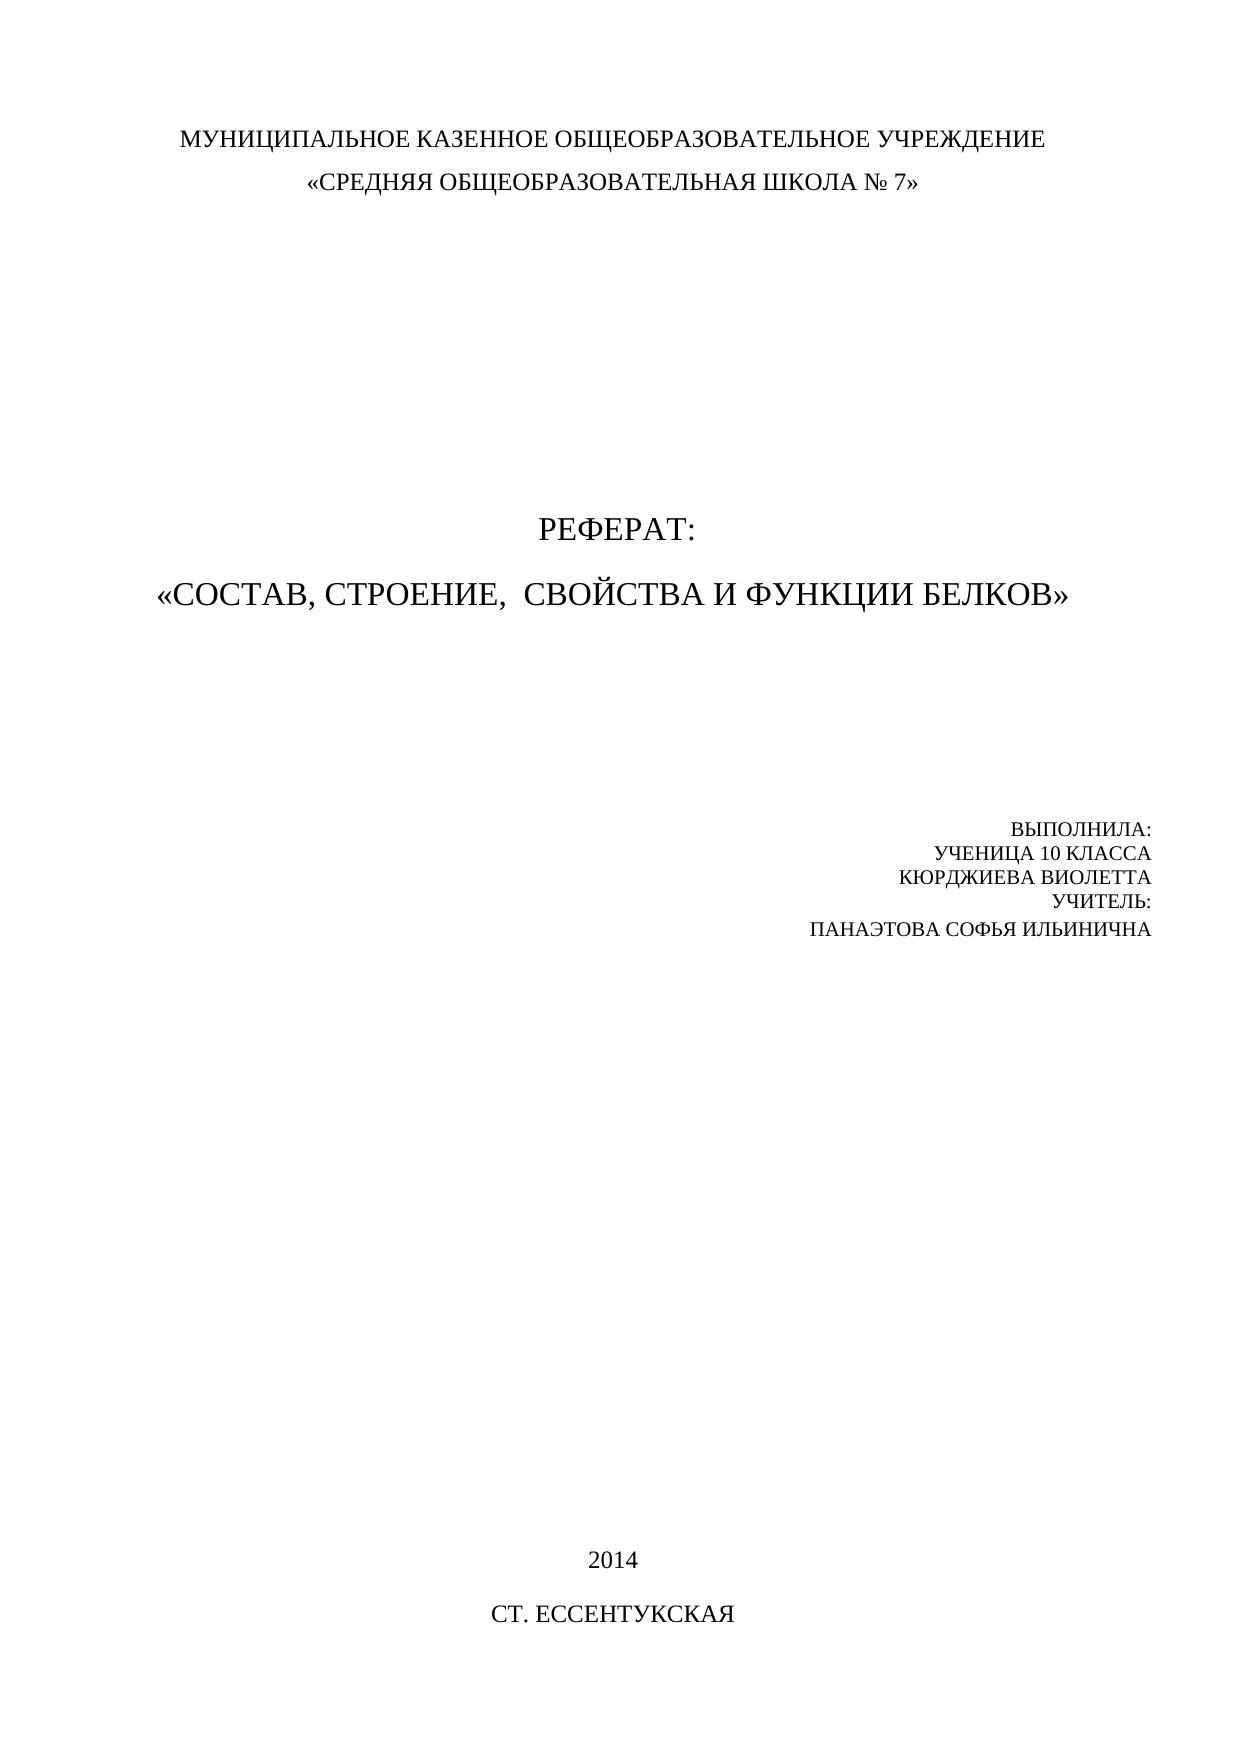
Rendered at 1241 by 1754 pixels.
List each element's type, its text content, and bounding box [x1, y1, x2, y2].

text КЮРДЖИЕВА ВИОЛЕТТА [74, 865, 1152, 889]
text УЧЕНИЦА 10 КЛАССА [74, 841, 1152, 865]
text УЧИТЕЛЬ: ПАНАЭТОВА СОФЬЯ ИЛЬИНИЧНА [74, 889, 1152, 941]
text 2014 [74, 1545, 1152, 1573]
text СТ. ЕССЕНТУКСКАЯ [74, 1599, 1152, 1627]
text РЕФЕРАТ: [74, 509, 1152, 547]
text ВЫПОЛНИЛА: [74, 817, 1152, 841]
text «СРЕДНЯЯ ОБЩЕОБРАЗОВАТЕЛЬНАЯ ШКОЛА № 7» [74, 167, 1152, 196]
text «СОСТАВ, СТРОЕНИЕ, СВОЙСТВА И ФУНКЦИИ БЕЛКОВ» [74, 574, 1152, 612]
text МУНИЦИПАЛЬНОЕ КАЗЕННОЕ ОБЩЕОБРАЗОВАТЕЛЬНОЕ УЧРЕЖДЕНИЕ [74, 124, 1152, 153]
